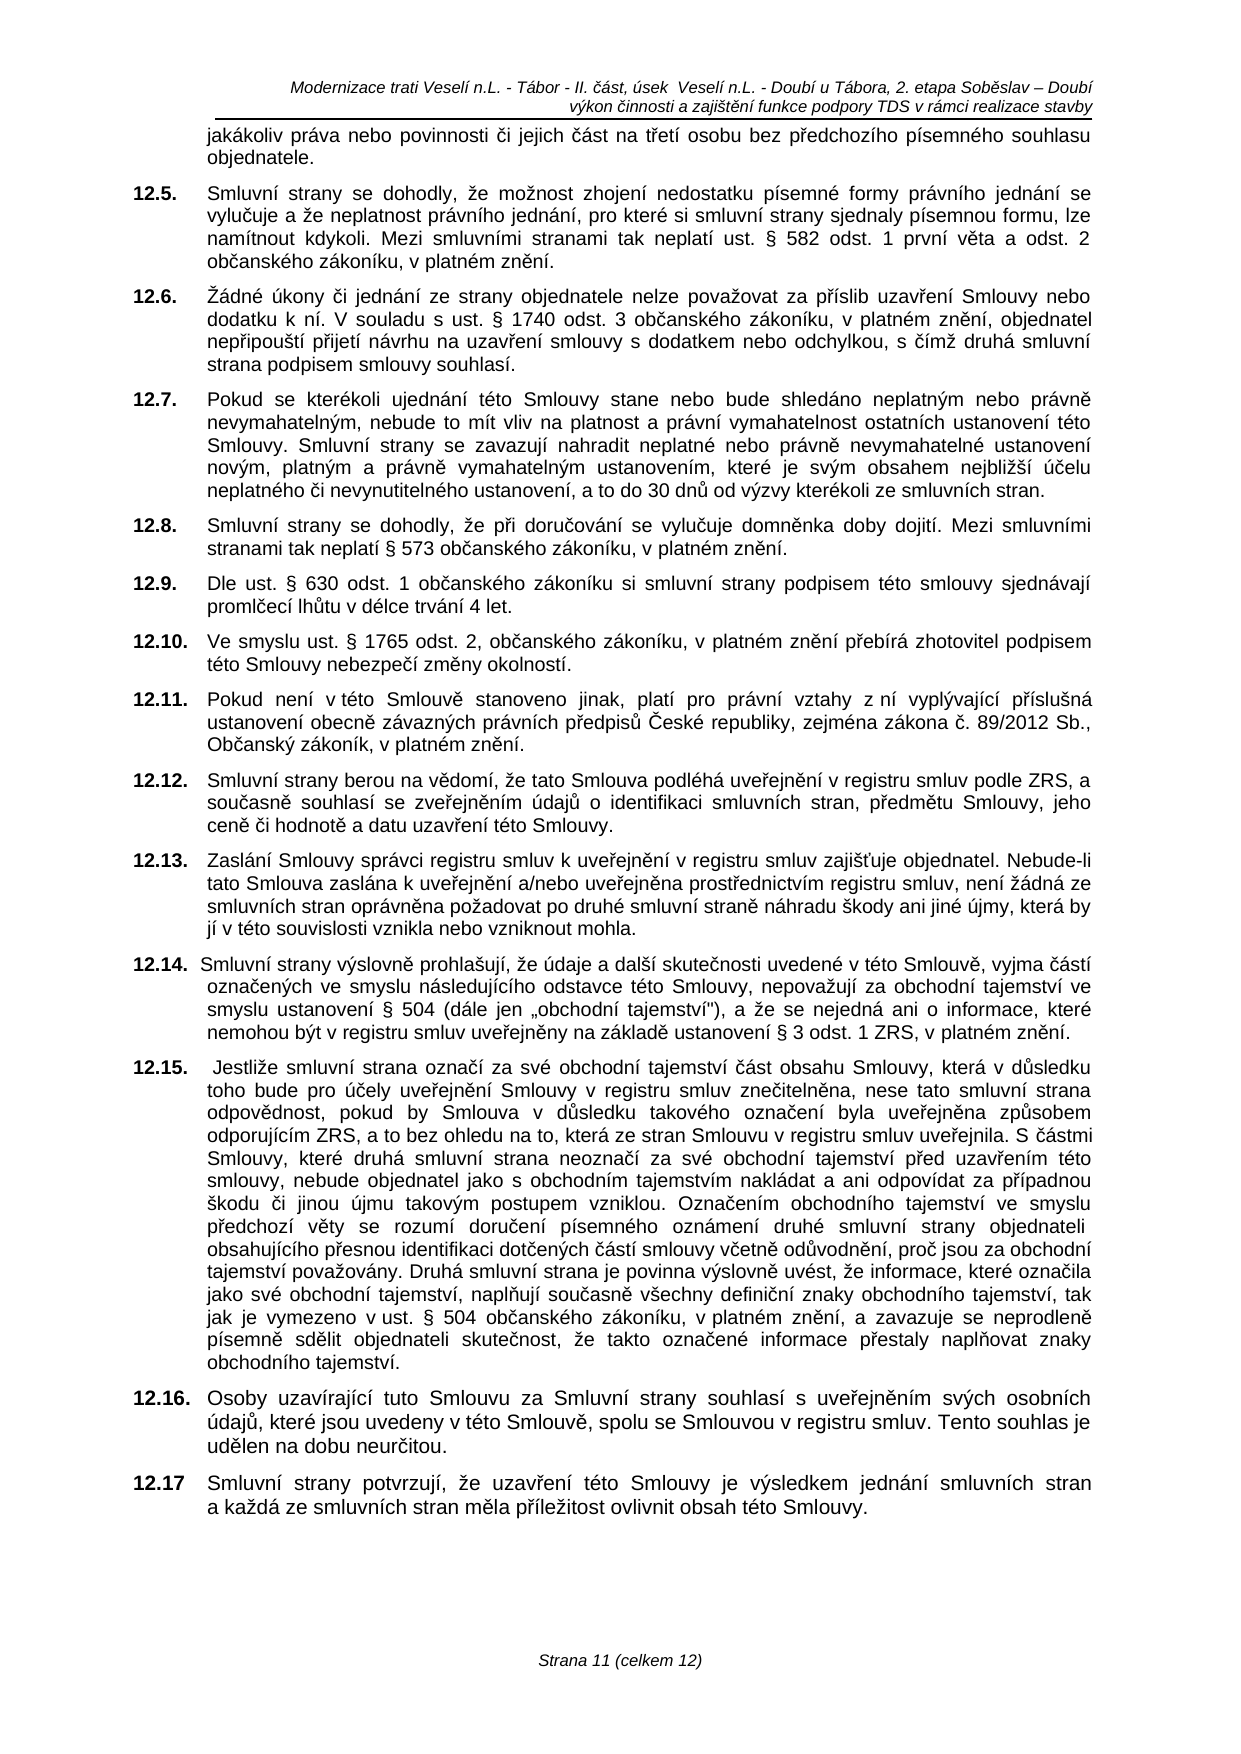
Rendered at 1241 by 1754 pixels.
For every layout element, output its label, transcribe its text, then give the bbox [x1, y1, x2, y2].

text 12.17 Smluvní strany potvrzují, že uzavření této Smlouvy je výsledkem jednání smluvních stran a každá ze smluvních stran měla příležitost ovlivnit obsah této Smlouvy. [133, 1471, 1093, 1518]
text 12.13. Zaslání Smlouvy správci registru smluv k uveřejnění v registru smluv zajišťuje objednatel. Nebude-li tato Smlouva zaslána k uveřejnění a/nebo uveřejněna prostřednictvím registru smluv, není žádná ze smluvních stran oprávněna požadovat po druhé smluvní straně náhradu škody ani jiné újmy, která by jí v této souvislosti vznikla nebo vzniknout mohla. [133, 849, 1093, 940]
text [133, 123, 1092, 169]
text 12.10. Ve smyslu ust. § 1765 odst. 2, občanského zákoníku, v platném znění přebírá zhotovitel podpisem této Smlouvy nebezpečí změny okolností. [133, 630, 1092, 675]
text 12.5. Smluvní strany se dohodly, že možnost zhojení nedostatku písemné formy právního jednání se vylučuje a že neplatnost právního jednání, pro které si smluvní strany sjednaly písemnou formu, lze namítnout kdykoli. Mezi smluvními stranami tak neplatí ust. § 582 odst. 1 první věta a odst. 2 občanského zákoníku, v platném znění. [133, 181, 1092, 272]
text 12.6. Žádné úkony či jednání ze strany objednatele nelze považovat za příslib uzavření Smlouvy nebo dodatku k ní. V souladu s ust. § 1740 odst. 3 občanského zákoníku, v platném znění, objednatel nepřipouští přijetí návrhu na uzavření smlouvy s dodatkem nebo odchylkou, s čímž druhá smluvní strana podpisem smlouvy souhlasí. [133, 285, 1092, 376]
text 12.12. Smluvní strany berou na vědomí, že tato Smlouva podléhá uveřejnění v registru smluv podle ZRS, a současně souhlasí se zveřejněním údajů o identifikaci smluvních stran, předmětu Smlouvy, jeho ceně či hodnotě a datu uzavření této Smlouvy. [133, 768, 1093, 837]
text 12.7. Pokud se kterékoli ujednání této Smlouvy stane nebo bude shledáno neplatným nebo právně nevymahatelným, nebude to mít vliv na platnost a právní vymahatelnost ostatních ustanovení této Smlouvy. Smluvní strany se zavazují nahradit neplatné nebo právně nevymahatelné ustanovení novým, platným a právně vymahatelným ustanovením, které je svým obsahem nejbližší účelu neplatného či nevynutitelného ustanovení, a to do 30 dnů od výzvy kterékoli ze smluvních stran. [133, 388, 1092, 502]
text 12.16. Osoby uzavírající tuto Smlouvu za Smluvní strany souhlasí s uveřejněním svých osobních údajů, které jsou uvedeny v této Smlouvě, spolu se Smlouvou v registru smluv. Tento souhlas je udělen na dobu neurčitou. [133, 1386, 1092, 1458]
text 12.8. Smluvní strany se dohodly, že při doručování se vylučuje domněnka doby dojití. Mezi smluvními stranami tak neplatí § 573 občanského zákoníku, v platném znění. [133, 514, 1092, 559]
text 12.14. Smluvní strany výslovně prohlašují, že údaje a další skutečnosti uvedené v této Smlouvě, vyjma částí označených ve smyslu následujícího odstavce této Smlouvy, nepovažují za obchodní tajemství ve smyslu ustanovení § 504 (dále jen „obchodní tajemství"), a že se nejedná ani o informace, které nemohou být v registru smluv uveřejněny na základě ustanovení § 3 odst. 1 ZRS, v platném znění. [133, 952, 1093, 1043]
text 12.15. Jestliže smluvní strana označí za své obchodní tajemství část obsahu Smlouvy, která v důsledku toho bude pro účely uveřejnění Smlouvy v registru smluv znečitelněna, nese tato smluvní strana odpovědnost, pokud by Smlouva v důsledku takového označení byla uveřejněna způsobem odporujícím ZRS, a to bez ohledu na to, která ze stran Smlouvu v registru smluv uveřejnila. S částmi Smlouvy, které druhá smluvní strana neoznačí za své obchodní tajemství před uzavřením této smlouvy, nebude objednatel jako s obchodním tajemstvím nakládat a ani odpovídat za případnou škodu či jinou újmu takovým postupem vzniklou. Označením obchodního tajemství ve smyslu předchozí věty se rozumí doručení písemného oznámení druhé smluvní strany objednateli obsahujícího přesnou identifikaci dotčených částí smlouvy včetně odůvodnění, proč jsou za obchodní tajemství považovány. Druhá smluvní strana je povinna výslovně uvést, že informace, které označila jako své obchodní tajemství, naplňují současně všechny definiční znaky obchodního tajemství, tak jak je vymezeno v ust. § 504 občanského zákoníku, v platném znění, a zavazuje se neprodleně písemně sdělit objednateli skutečnost, že takto označené informace přestaly naplňovat znaky obchodního tajemství. [133, 1056, 1093, 1374]
text 12.9. Dle ust. § 630 odst. 1 občanského zákoníku si smluvní strany podpisem této smlouvy sjednávají promlčecí lhůtu v délce trvání 4 let. [133, 572, 1092, 617]
text 12.11. Pokud není v této Smlouvě stanoveno jinak, platí pro právní vztahy z ní vyplývající příslušná ustanovení obecně závazných právních předpisů České republiky, zejména zákona č. 89/2012 Sb., Občanský zákoník, v platném znění. [133, 688, 1092, 756]
